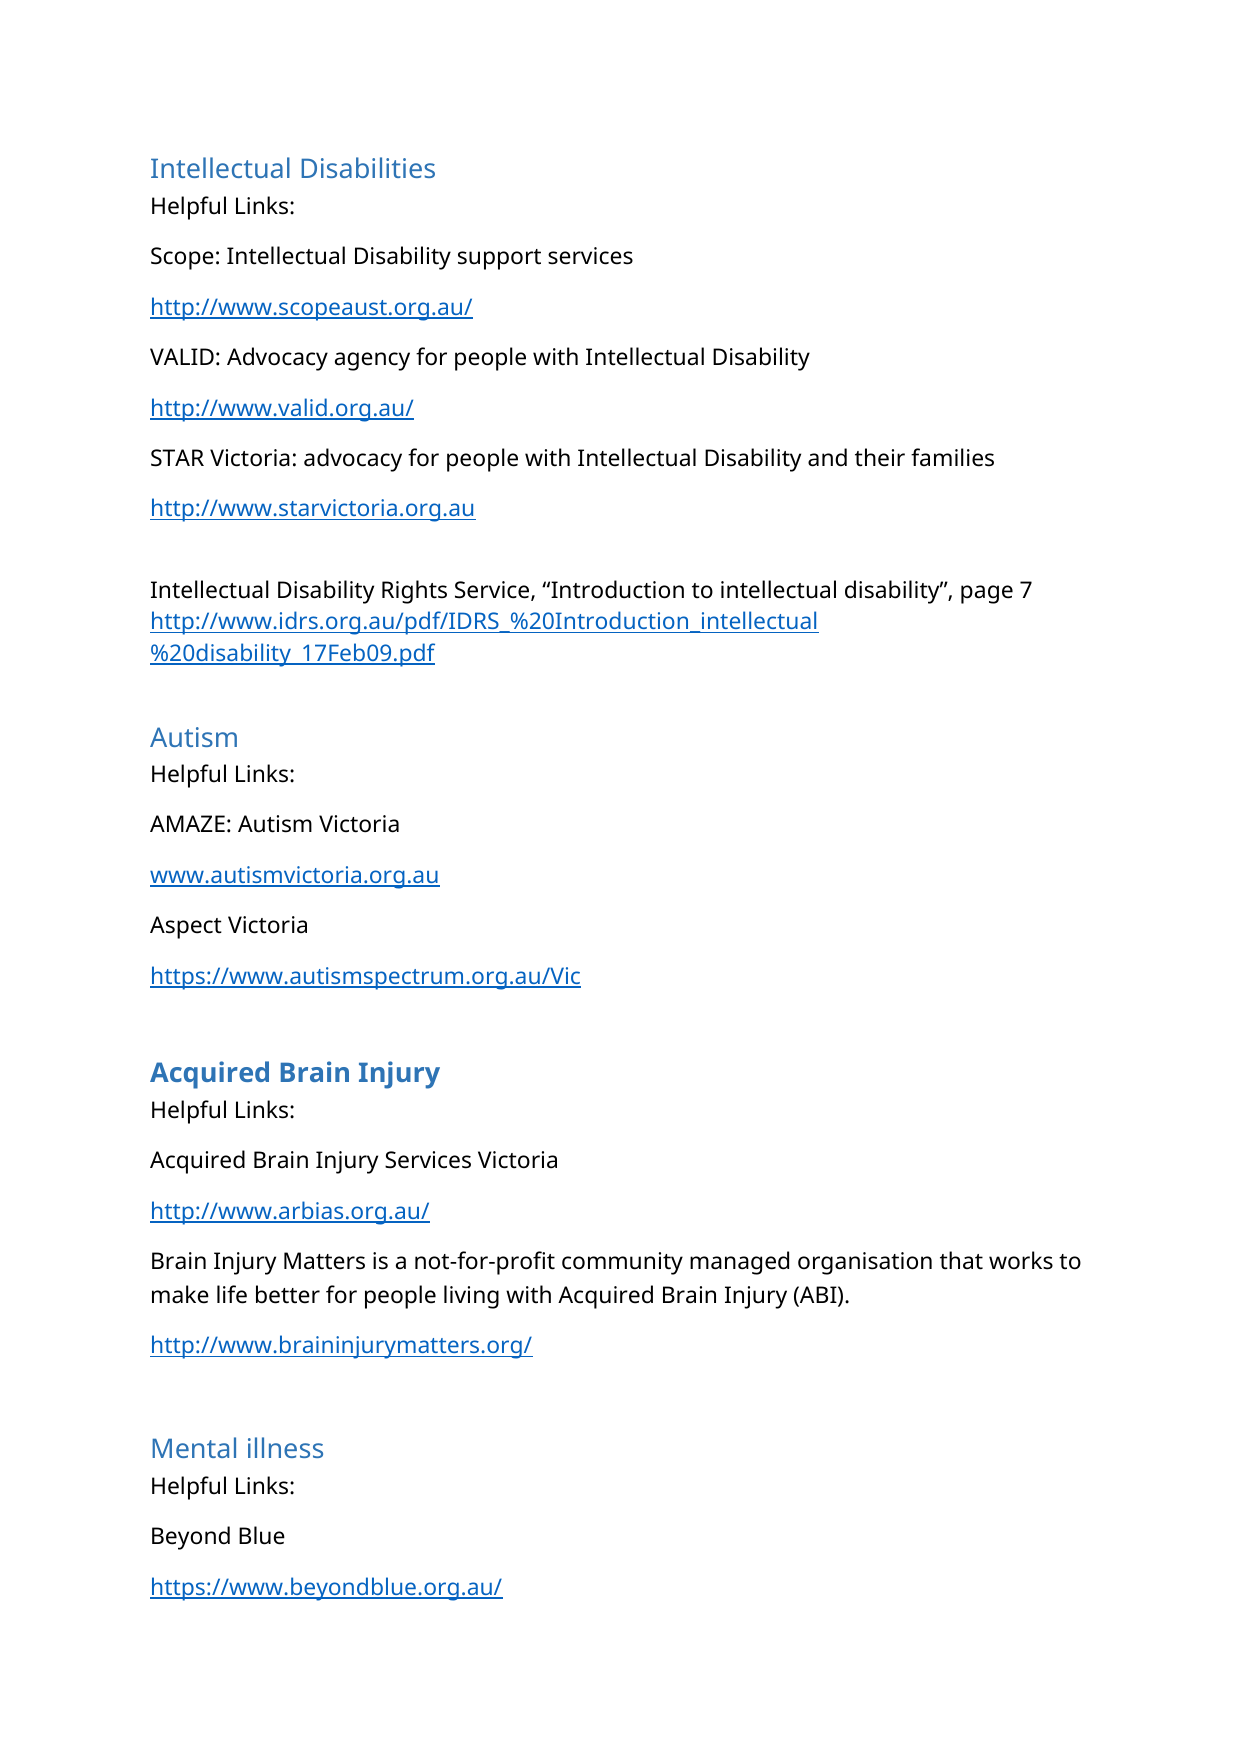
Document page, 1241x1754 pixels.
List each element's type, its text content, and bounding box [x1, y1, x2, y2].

text VALID: Advocacy agency for people with Intellectual Disability [150, 341, 1090, 372]
text http://www.arbias.org.au/ [150, 1194, 1090, 1226]
text https://www.autismspectrum.org.au/Vic [150, 959, 1090, 991]
subtitle Acquired Brain Injury [150, 1054, 1090, 1091]
text Intellectual Disability Rights Service, “Introduction to intellectual disability”, page 7 [150, 574, 1090, 605]
text Aspect Victoria [150, 909, 1090, 940]
text Helpful Links: [150, 758, 1090, 789]
text STAR Victoria: advocacy for people with Intellectual Disability and their families [150, 442, 1090, 473]
text http://www.scopeaust.org.au/ [150, 291, 1090, 322]
subtitle Autism [150, 718, 1090, 755]
subtitle Mental illness [150, 1430, 1090, 1467]
text http://www.starvictoria.org.au [150, 492, 1090, 523]
text Helpful Links: [150, 190, 1090, 221]
text https://www.beyondblue.org.au/ [150, 1571, 1090, 1602]
text http://www.braininjurymatters.org/ [150, 1329, 1090, 1360]
subtitle Intellectual Disabilities [150, 150, 1090, 187]
text Scope: Intellectual Disability support services [150, 240, 1090, 271]
text Helpful Links: [150, 1094, 1090, 1125]
text http://www.valid.org.au/ [150, 391, 1090, 423]
text AMAZE: Autism Victoria [150, 808, 1090, 839]
text http://www.idrs.org.au/pdf/IDRS_%20Introduction_intellectual%20disability_17Feb09.pdf [150, 605, 1090, 668]
text Acquired Brain Injury Services Victoria [150, 1144, 1090, 1175]
text Brain Injury Matters is a not-for-profit community managed organisation that works to make life better for people living with Acquired Brain Injury (ABI). [150, 1245, 1090, 1310]
text www.autismvictoria.org.au [150, 859, 1090, 890]
text Helpful Links: [150, 1470, 1090, 1501]
text Beyond Blue [150, 1520, 1090, 1551]
